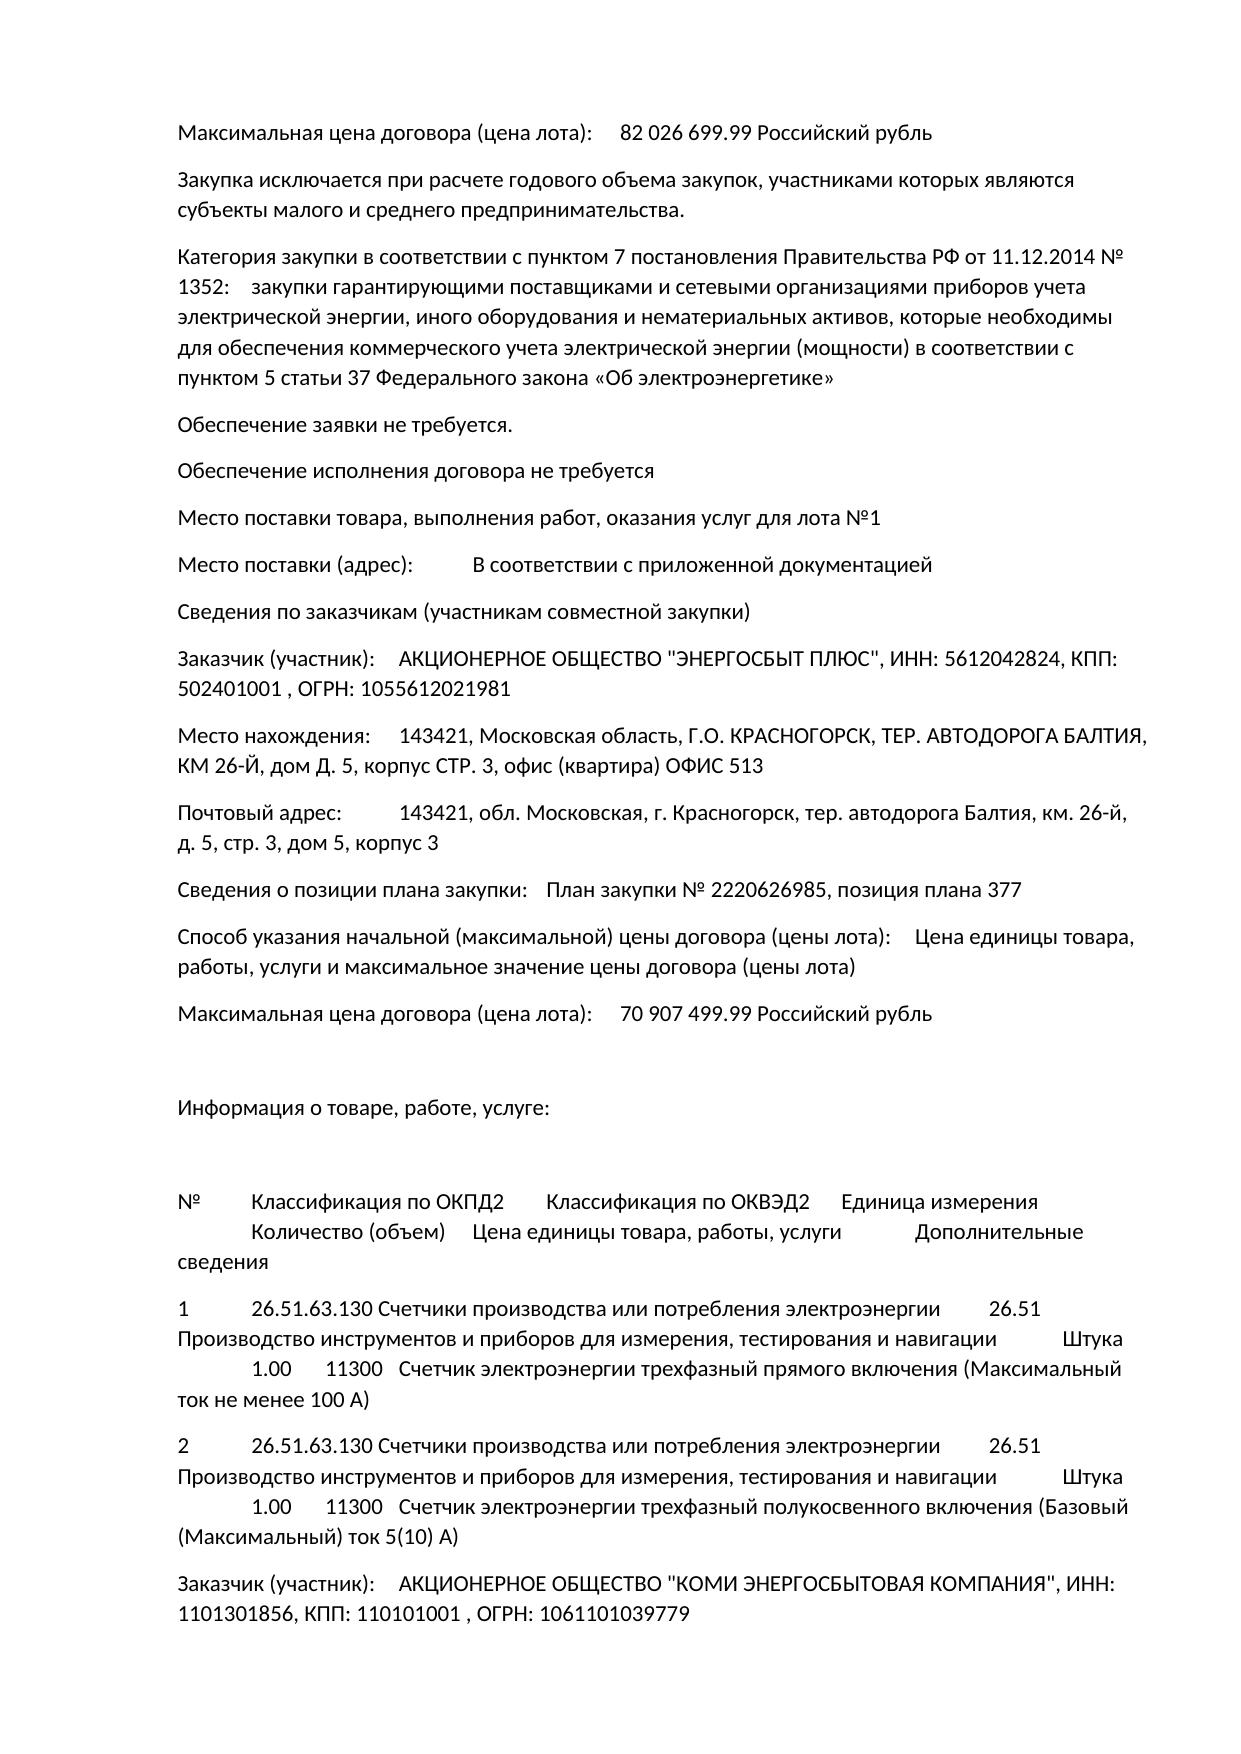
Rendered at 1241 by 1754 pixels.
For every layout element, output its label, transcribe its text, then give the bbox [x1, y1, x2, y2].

text Максимальная цена договора (цена лота): 82 026 699.99 Российский рубль [177, 118, 1152, 146]
text 1 26.51.63.130 Счетчики производства или потребления электроэнергии 26.51 Производство инструментов и приборов для измерения, тестирования и навигации Штука 1.00 11300 Счетчик электроэнергии трехфазный прямого включения (Максимальный ток не менее 100 А) [177, 1294, 1152, 1413]
text Обеспечение заявки не требуется. [177, 410, 1152, 438]
text Заказчик (участник): АКЦИОНЕРНОЕ ОБЩЕСТВО "КОМИ ЭНЕРГОСБЫТОВАЯ КОМПАНИЯ", ИНН: 1101301856, КПП: 110101001 , ОГРН: 1061101039779 [177, 1569, 1152, 1627]
text Сведения по заказчикам (участникам совместной закупки) [177, 597, 1152, 625]
text Место поставки (адрес): В соответствии с приложенной документацией [177, 550, 1152, 578]
text № Классификация по ОКПД2 Классификация по ОКВЭД2 Единица измерения Количество (объем) Цена единицы товара, работы, услуги Дополнительные сведения [177, 1187, 1152, 1275]
text Способ указания начальной (максимальной) цены договора (цены лота): Цена единицы товара, работы, услуги и максимальное значение цены договора (цены лота) [177, 922, 1152, 981]
text Закупка исключается при расчете годового объема закупок, участниками которых являются субъекты малого и среднего предпринимательства. [177, 165, 1152, 223]
text Почтовый адрес: 143421, обл. Московская, г. Красногорск, тер. автодорога Балтия, км. 26-й, д. 5, стр. 3, дом 5, корпус 3 [177, 798, 1152, 857]
text Сведения о позиции плана закупки: План закупки № 2220626985, позиция плана 377 [177, 875, 1152, 903]
text Заказчик (участник): АКЦИОНЕРНОЕ ОБЩЕСТВО "ЭНЕРГОСБЫТ ПЛЮС", ИНН: 5612042824, КПП: 502401001 , ОГРН: 1055612021981 [177, 644, 1152, 702]
text Обеспечение исполнения договора не требуется [177, 457, 1152, 485]
text 2 26.51.63.130 Счетчики производства или потребления электроэнергии 26.51 Производство инструментов и приборов для измерения, тестирования и навигации Штука 1.00 11300 Счетчик электроэнергии трехфазный полукосвенного включения (Базовый (Максимальный) ток 5(10) А) [177, 1432, 1152, 1550]
text Максимальная цена договора (цена лота): 70 907 499.99 Российский рубль [177, 999, 1152, 1027]
text Место нахождения: 143421, Московская область, Г.О. КРАСНОГОРСК, ТЕР. АВТОДОРОГА БАЛТИЯ, КМ 26-Й, дом Д. 5, корпус СТР. 3, офис (квартира) ОФИС 513 [177, 721, 1152, 779]
text Место поставки товара, выполнения работ, оказания услуг для лота №1 [177, 503, 1152, 532]
text Информация о товаре, работе, услуге: [177, 1093, 1152, 1121]
text Категория закупки в соответствии с пунктом 7 постановления Правительства РФ от 11.12.2014 № 1352: закупки гарантирующими поставщиками и сетевыми организациями приборов учета электрической энергии, иного оборудования и нематериальных активов, которые необходимы для обеспечения коммерческого учета электрической энергии (мощности) в соответствии с пунктом 5 статьи 37 Федерального закона «Об электроэнергетике» [177, 242, 1152, 391]
